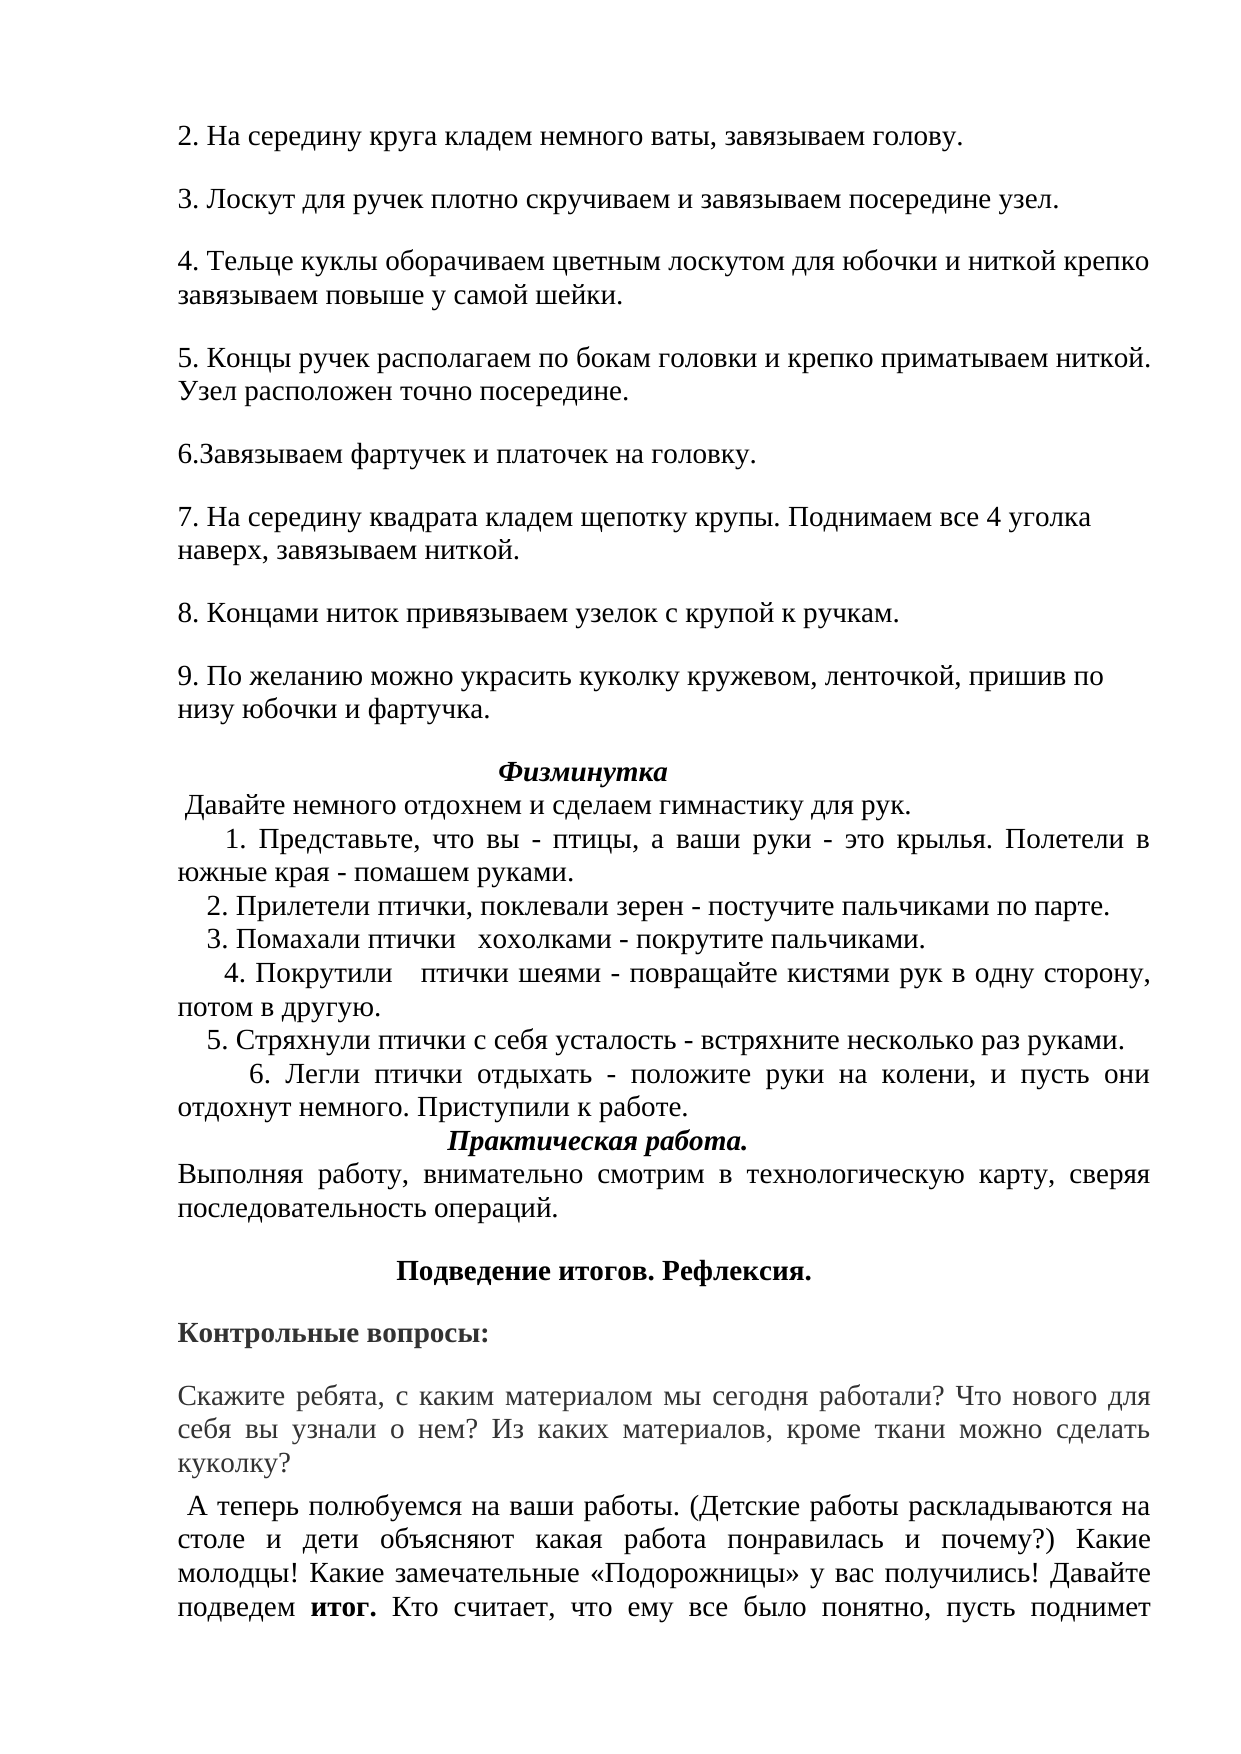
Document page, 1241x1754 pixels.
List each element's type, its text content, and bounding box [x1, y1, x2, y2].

text 4. Тельце куклы оборачиваем цветным лоскутом для юбочки и ниткой крепко завязываем повыше у самой шейки. [177, 243, 1152, 311]
text 2. Прилетели птички, поклевали зерен - постучите пальчиками по парте. [177, 888, 1152, 922]
text 8. Концами ниток привязываем узелок с крупой к ручкам. [177, 595, 1152, 628]
text 6.Завязываем фартучек и платочек на головку. [177, 436, 1152, 469]
text 1. Представьте, что вы - птицы, а ваши руки - это крылья. Полетели в южные края - помашем руками. [177, 821, 1152, 888]
text 6. Легли птички отдыхать - положите руки на колени, и пусть они отдохнут немного. Приступили к работе. [177, 1056, 1152, 1123]
text 7. На середину квадрата кладем щепотку крупы. Поднимаем все 4 уголка наверх, завязываем ниткой. [177, 499, 1152, 566]
text Выполняя работу, внимательно смотрим в технологическую карту, сверяя последовательность операций. [177, 1156, 1152, 1223]
text Подведение итогов. Рефлексия. [177, 1253, 1152, 1286]
text 2. На середину круга кладем немного ваты, завязываем голову. [177, 118, 1152, 152]
text Физминутка [177, 754, 1152, 787]
text Контрольные вопросы: [177, 1315, 1152, 1349]
text Практическая работа. [177, 1123, 1152, 1156]
text Скажите ребята, с каким материалом мы сегодня работали? Что нового для себя вы узнали о нем? Из каких материалов, кроме ткани можно сделать куколку? [177, 1378, 1152, 1479]
text 3. Лоскут для ручек плотно скручиваем и завязываем посередине узел. [177, 181, 1152, 214]
text 4. Покрутили птички шеями - повращайте кистями рук в одну сторону, потом в другую. [177, 955, 1152, 1022]
text 5. Концы ручек располагаем по бокам головки и крепко приматываем ниткой. Узел расположен точно посередине. [177, 340, 1152, 407]
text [177, 1488, 1152, 1622]
text 3. Помахали птички хохолками - покрутите пальчиками. [177, 922, 1152, 955]
text Давайте немного отдохнем и сделаем гимнастику для рук. [177, 787, 1152, 821]
text 9. По желанию можно украсить куколку кружевом, ленточкой, пришив по низу юбочки и фартучка. [177, 658, 1152, 725]
text 5. Cтряхнули птички с себя усталость - встряхните несколько раз руками. [177, 1022, 1152, 1056]
